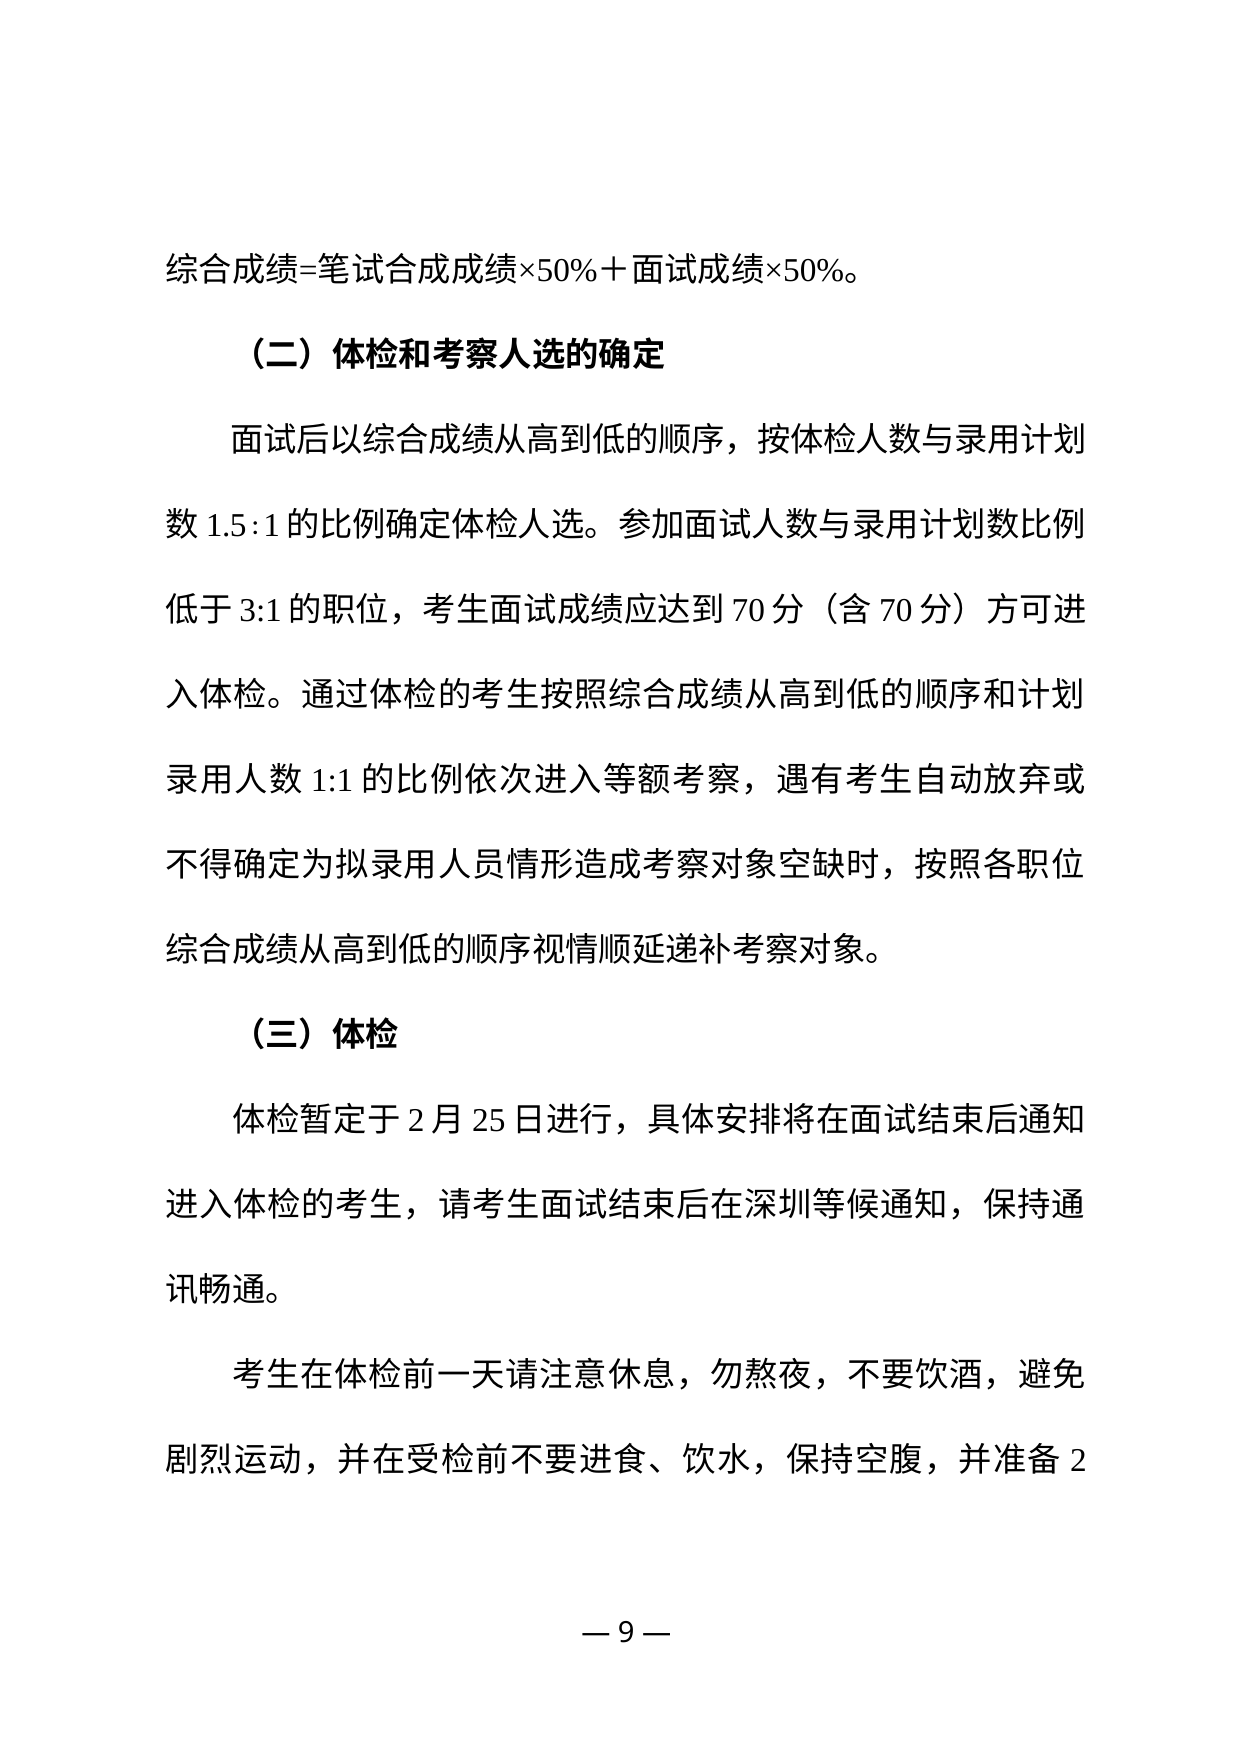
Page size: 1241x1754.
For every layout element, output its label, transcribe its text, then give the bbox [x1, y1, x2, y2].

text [165, 1329, 1087, 1499]
text 体检暂定于2月25日进行，具体安排将在面试结束后通知进入体检的考生，请考生面试结束后在深圳等候通知，保持通讯畅通。 [165, 1074, 1087, 1329]
text （三）体检 [165, 989, 1087, 1074]
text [165, 224, 1087, 309]
text 面试后以综合成绩从高到低的顺序，按体检人数与录用计划数1.5∶1的比例确定体检人选。参加面试人数与录用计划数比例低于3:1的职位，考生面试成绩应达到70分（含70分）方可进入体检。通过体检的考生按照综合成绩从高到低的顺序和计划录用人数1:1的比例依次进入等额考察，遇有考生自动放弃或不得确定为拟录用人员情形造成考察对象空缺时，按照各职位综合成绩从高到低的顺序视情顺延递补考察对象。 [165, 394, 1087, 989]
text （二）体检和考察人选的确定 [165, 309, 1087, 394]
